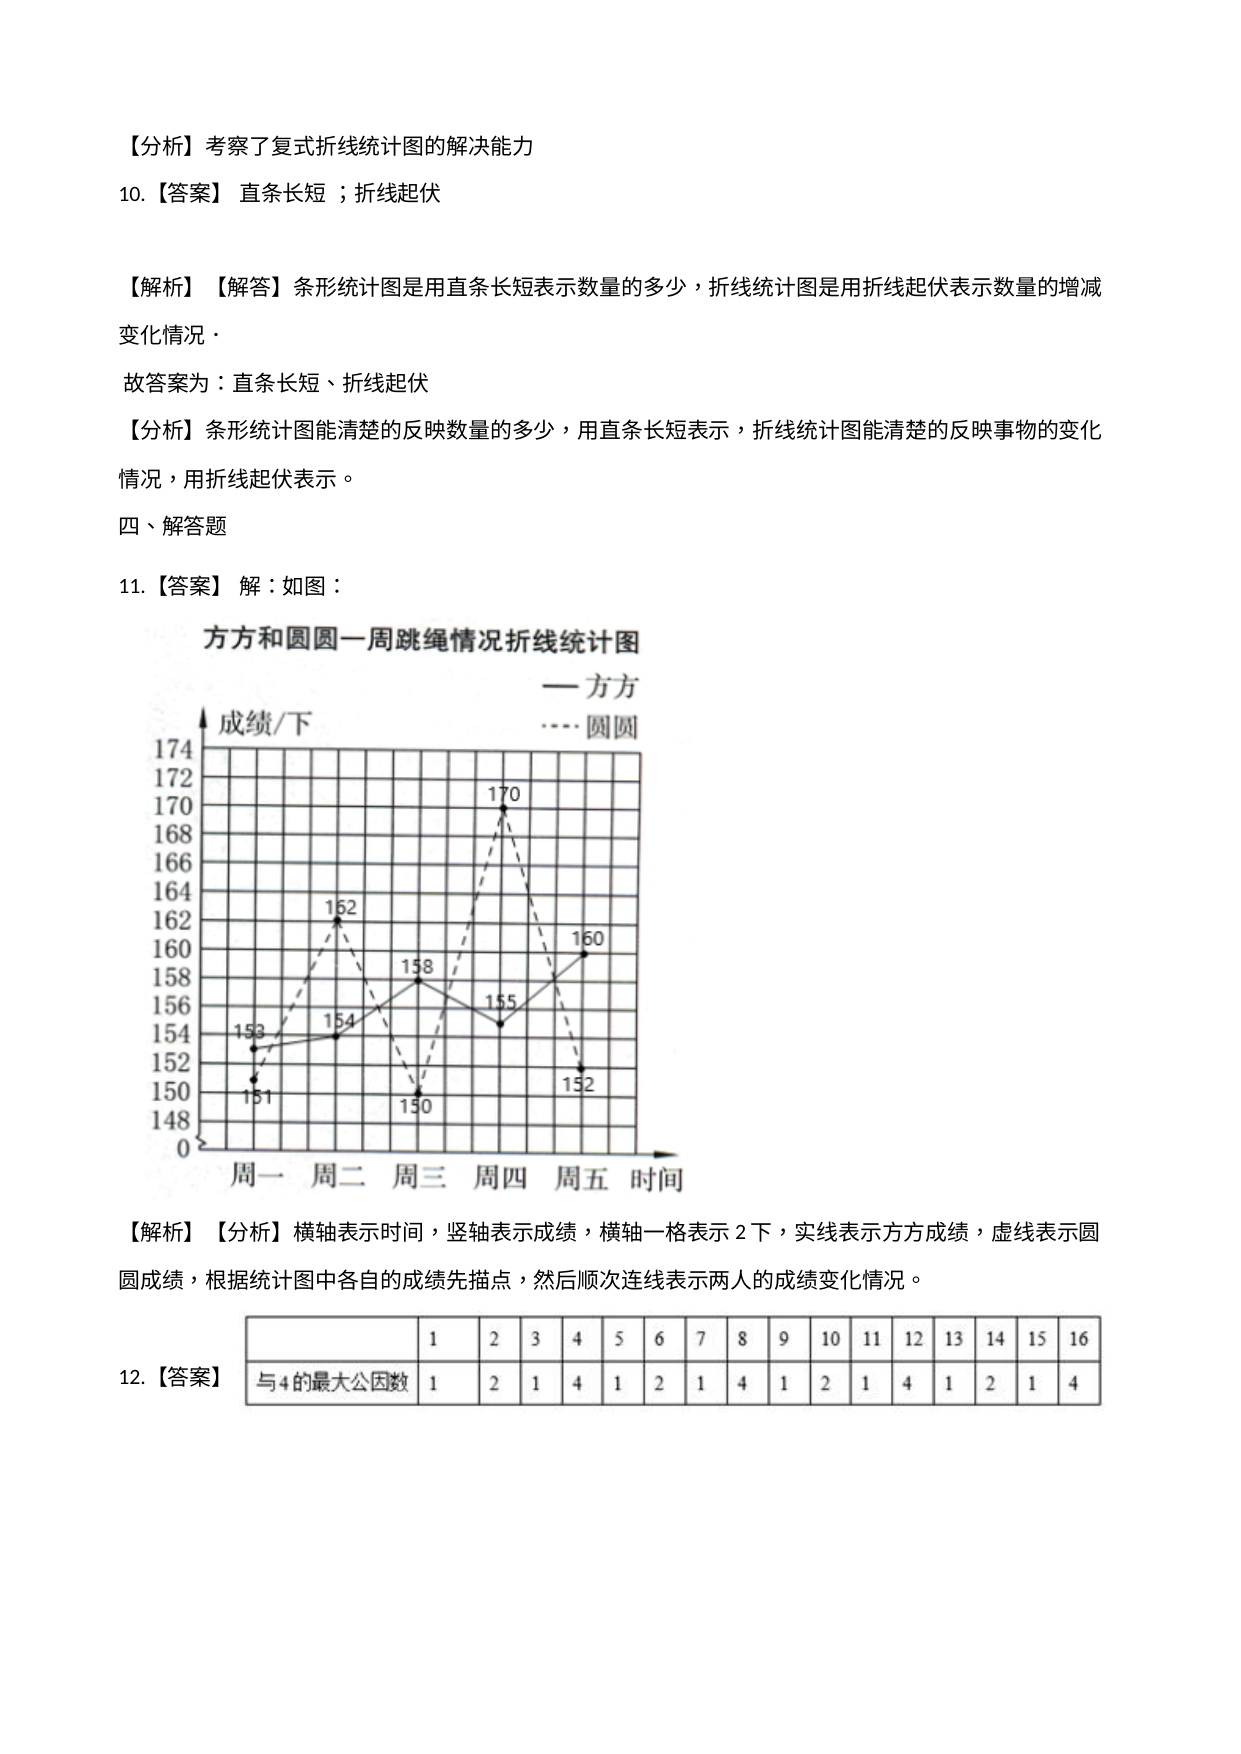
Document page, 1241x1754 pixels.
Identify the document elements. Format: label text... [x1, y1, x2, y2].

text 【分析】条形统计图能清楚的反映数量的多少，用直条长短表示，折线统计图能清楚的反映事物的变化情况，用折线起伏表示。 [118, 414, 1122, 495]
text 11.【答案】 解：如图： [118, 570, 1122, 602]
text 故答案为：直条长短、折线起伏 [118, 366, 1122, 399]
picture [239, 1311, 1108, 1414]
text 四、解答题 [118, 510, 1122, 542]
text 【分析】考察了复式折线统计图的解决能力 [118, 129, 1122, 162]
text 【解析】【分析】横轴表示时间，竖轴表示成绩，横轴一格表示2下，实线表示方方成绩，虚线表示圆圆成绩，根据统计图中各自的成绩先描点，然后顺次连线表示两人的成绩变化情况。 [118, 1215, 1122, 1297]
picture [123, 617, 691, 1200]
text 【解析】【解答】条形统计图是用直条长短表示数量的多少，折线统计图是用折线起伏表示数量的增减变化情况． [118, 270, 1122, 351]
text 10.【答案】 直条长短 ；折线起伏 [118, 177, 1122, 209]
